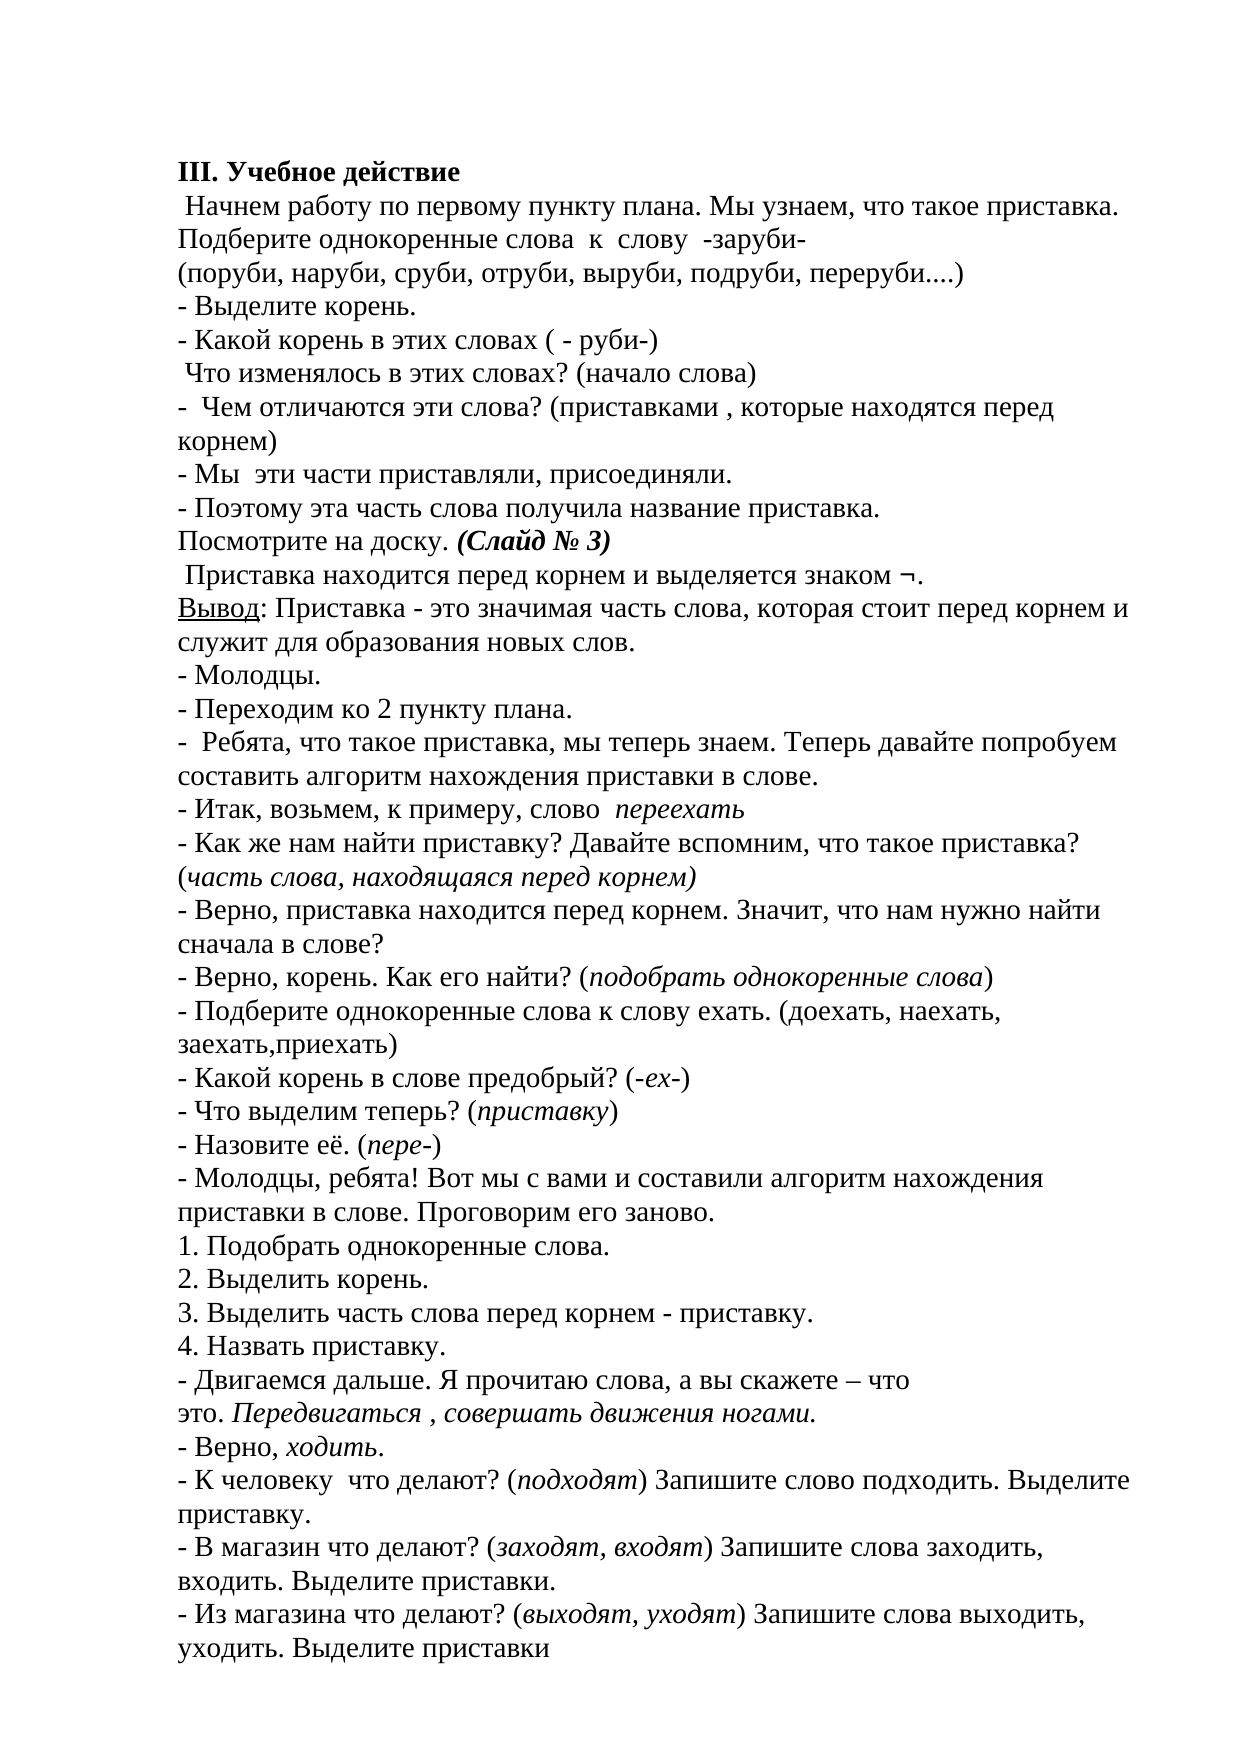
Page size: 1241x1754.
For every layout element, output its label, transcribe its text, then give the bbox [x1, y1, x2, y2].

text 2. Выделить корень. [177, 1261, 1152, 1295]
text - Итак, возьмем, к примеру, слово переехать [177, 792, 1152, 825]
text 1. Подобрать однокоренные слова. [177, 1228, 1152, 1261]
text - Молодцы, ребята! Вот мы с вами и составили алгоритм нахождения приставки в слове. Проговорим его заново. [177, 1161, 1152, 1228]
text Подберите однокоренные слова к слову -заруби- [177, 221, 1152, 255]
text - Ребята, что такое приставка, мы теперь знаем. Теперь давайте попробуем составить алгоритм нахождения приставки в слове. [177, 724, 1152, 792]
text - Двигаемся дальше. Я прочитаю слова, а вы скажете – что это. Передвигаться , совершать движения ногами. [177, 1362, 1152, 1429]
text - Верно, корень. Как его найти? (подобрать однокоренные слова) [177, 959, 1152, 993]
text III. Учебное действие [177, 154, 1152, 188]
text - Выделите корень. [177, 288, 1152, 322]
text - Переходим ко 2 пункту плана. [177, 691, 1152, 724]
text (поруби, наруби, сруби, отруби, выруби, подруби, переруби....) [177, 255, 1152, 288]
text - Верно, ходить. [177, 1429, 1152, 1462]
text - Подберите однокоренные слова к слову ехать. (доехать, наехать, заехать,приехать) [177, 993, 1152, 1060]
text - Мы эти части приставляли, присоединяли. [177, 456, 1152, 490]
text - Молодцы. [177, 657, 1152, 691]
text - Верно, приставка находится перед корнем. Значит, что нам нужно найти сначала в слове? [177, 892, 1152, 959]
text - В магазин что делают? (заходят, входят) Запишите слова заходить, входить. Выделите приставки. [177, 1529, 1152, 1597]
text - Из магазина что делают? (выходят, уходят) Запишите слова выходить, уходить. Выделите приставки [177, 1597, 1152, 1664]
text Вывод: Приставка - это значимая часть слова, которая стоит перед корнем и служит для образования новых слов. [177, 590, 1152, 657]
text 4. Назвать приставку. [177, 1328, 1152, 1362]
text - Что выделим теперь? (приставку) [177, 1093, 1152, 1127]
text - Чем отличаются эти слова? (приставками , которые находятся перед корнем) [177, 389, 1152, 456]
text - Как же нам найти приставку? Давайте вспомним, что такое приставка? (часть слова, находящаяся перед корнем) [177, 825, 1152, 892]
text - К человеку что делают? (подходят) Запишите слово подходить. Выделите приставку. [177, 1462, 1152, 1529]
text - Какой корень в слове предобрый? (-ех-) [177, 1060, 1152, 1093]
text 3. Выделить часть слова перед корнем - приставку. [177, 1295, 1152, 1328]
text - Назовите её. (пере-) [177, 1127, 1152, 1161]
text Что изменялось в этих словах? (начало слова) [177, 356, 1152, 389]
text - Поэтому эта чаcть слова получила название приставка. [177, 490, 1152, 523]
text - Какой корень в этих словах ( - руби-) [177, 322, 1152, 356]
text Посмотрите на доску. (Слайд № 3) [177, 523, 1152, 557]
text Начнем работу по первому пункту плана. Мы узнаем, что такое приставка. [177, 188, 1152, 221]
text Приставка находится перед корнем и выделяется знаком ¬. [177, 557, 1152, 590]
